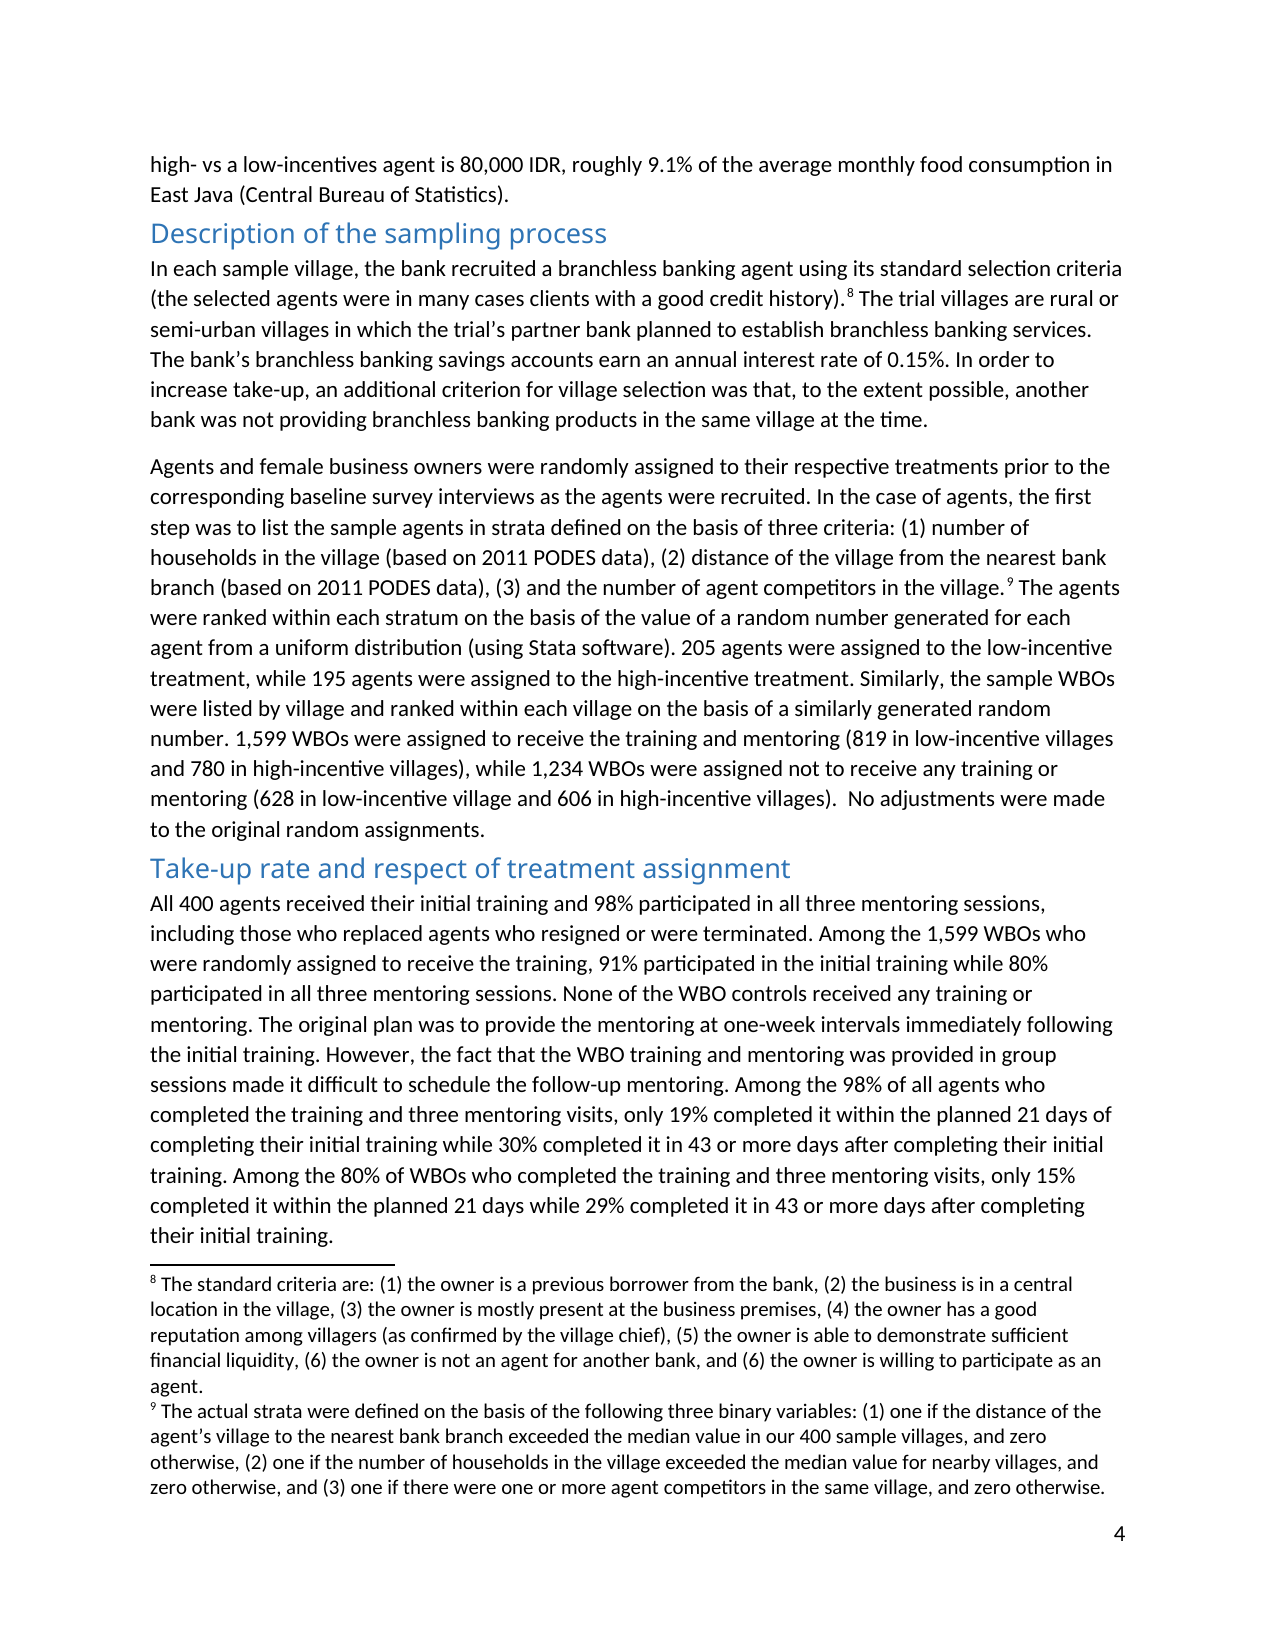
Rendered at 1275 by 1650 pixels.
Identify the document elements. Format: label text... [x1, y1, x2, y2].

subtitle Description of the sampling process [150, 214, 1125, 251]
subtitle Take-up rate and respect of treatment assignment [150, 849, 1125, 886]
text In each sample village, the bank recruited a branchless banking agent using its standard selection criteria (the selected agents were in many cases clients with a good credit history). The trial villages are rural or semi-urban villages in which the trial’s partner bank planned to establish branchless banking services. The bank’s branchless banking savings accounts earn an annual interest rate of 0.15%. In order to increase take-up, an additional criterion for village selection was that, to the extent possible, another bank was not providing branchless banking products in the same village at the time. [150, 254, 1125, 433]
text Agents and female business owners were randomly assigned to their respective treatments prior to the corresponding baseline survey interviews as the agents were recruited. In the case of agents, the first step was to list the sample agents in strata defined on the basis of three criteria: (1) number of households in the village (based on 2011 PODES data), (2) distance of the village from the nearest bank branch (based on 2011 PODES data), (3) and the number of agent competitors in the village. The agents were ranked within each stratum on the basis of the value of a random number generated for each agent from a uniform distribution (using Stata software). 205 agents were assigned to the low-incentive treatment, while 195 agents were assigned to the high-incentive treatment. Similarly, the sample WBOs were listed by village and ranked within each village on the basis of a similarly generated random number. 1,599 WBOs were assigned to receive the training and mentoring (819 in low-incentive villages and 780 in high-incentive villages), while 1,234 WBOs were assigned not to receive any training or mentoring (628 in low-incentive village and 606 in high-incentive villages). No adjustments were made to the original random assignments. [150, 452, 1125, 843]
text All 400 agents received their initial training and 98% participated in all three mentoring sessions, including those who replaced agents who resigned or were terminated. Among the 1,599 WBOs who were randomly assigned to receive the training, 91% participated in the initial training while 80% participated in all three mentoring sessions. None of the WBO controls received any training or mentoring. The original plan was to provide the mentoring at one-week intervals immediately following the initial training. However, the fact that the WBO training and mentoring was provided in group sessions made it difficult to schedule the follow-up mentoring. Among the 98% of all agents who completed the training and three mentoring visits, only 19% completed it within the planned 21 days of completing their initial training while 30% completed it in 43 or more days after completing their initial training. Among the 80% of WBOs who completed the training and three mentoring visits, only 15% completed it within the planned 21 days while 29% completed it in 43 or more days after completing their initial training. [150, 889, 1125, 1249]
text We define an individual as having “signed up” for an account if she opens one and keeps a minimum balance of Rp. 20,000 (1.42 USD) for at least two weeks. The latter condition has been added to avoid collusion between the customer and the agent. Assuming that the median agent signs up 10 clients per month — irrespective of the treatment they are assigned to — the difference in the monthly pay of a high- vs a low-incentives agent is 80,000 IDR, roughly 9.1% of the average monthly food consumption in East Java (Central Bureau of Statistics). [150, 150, 1125, 208]
